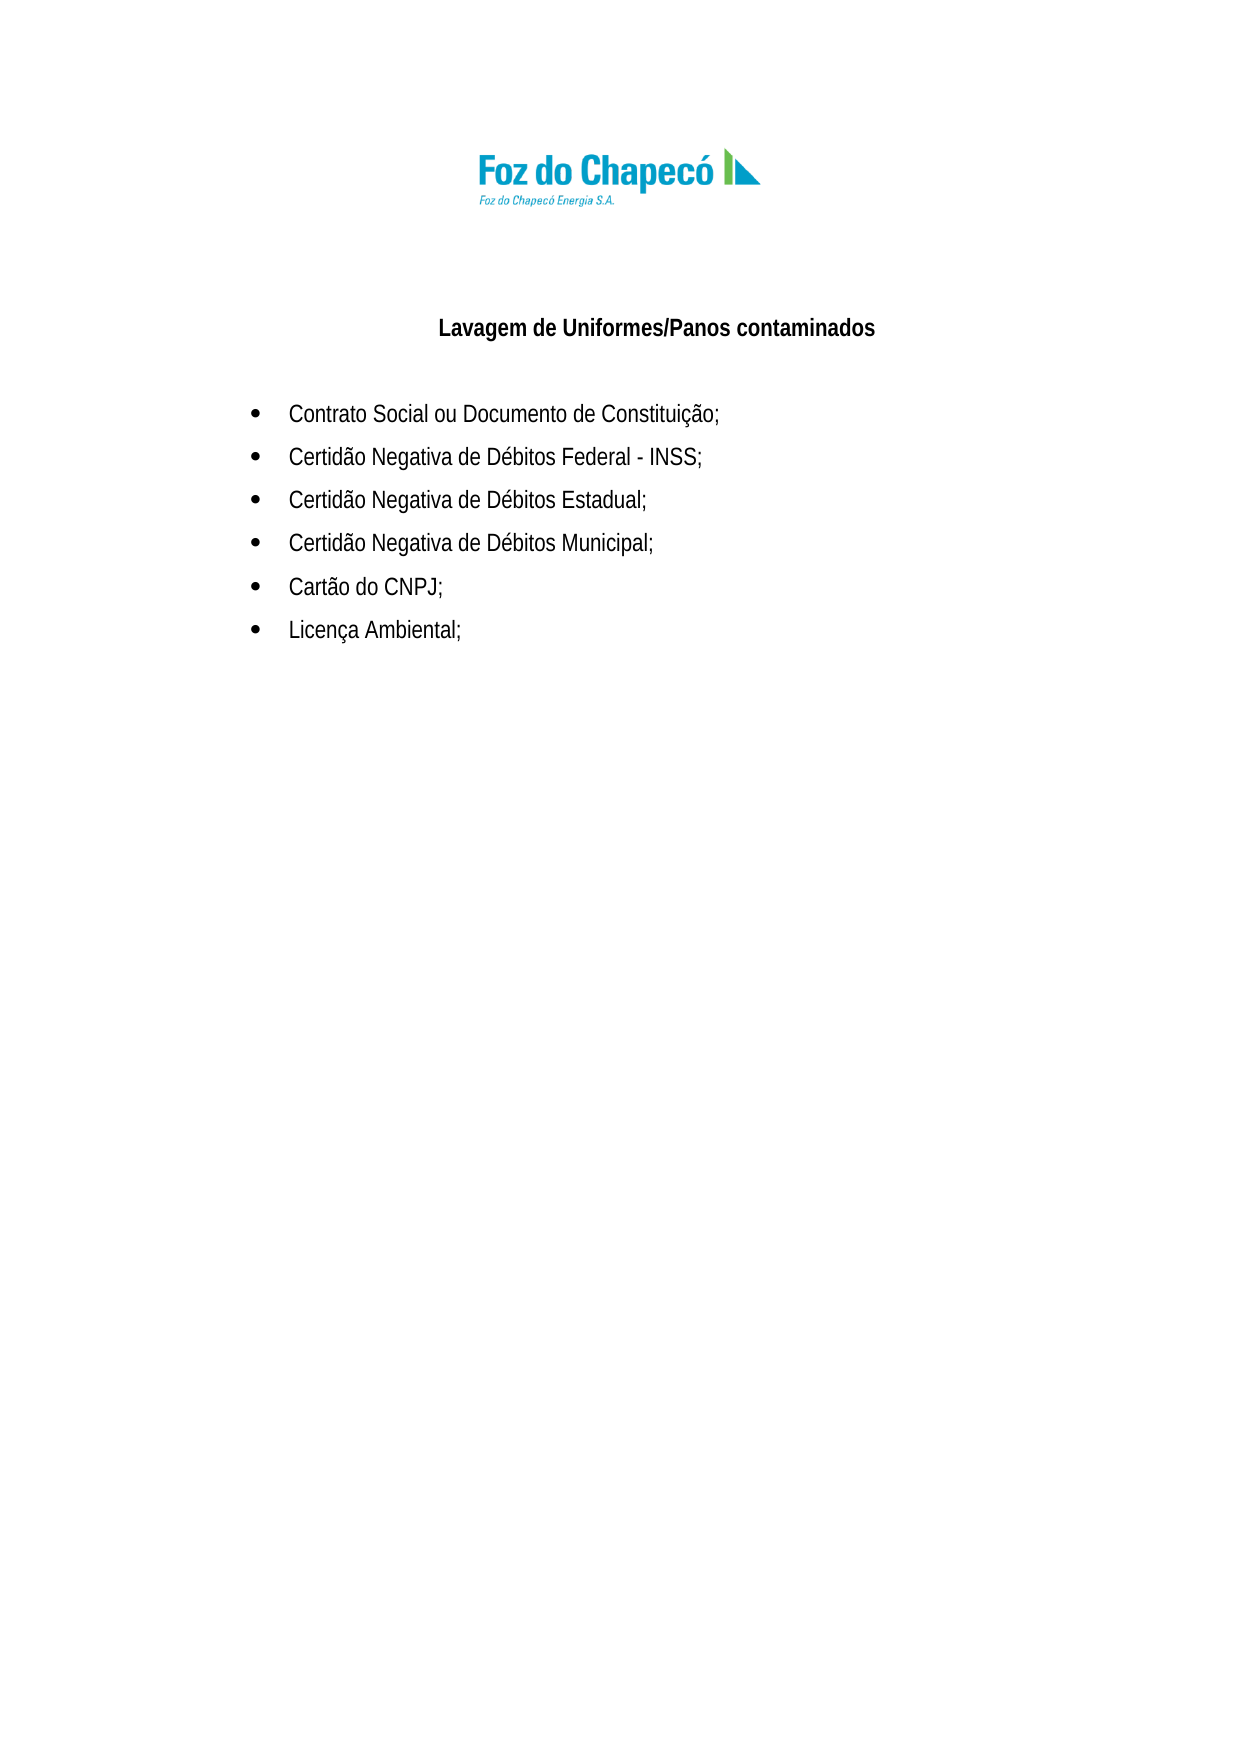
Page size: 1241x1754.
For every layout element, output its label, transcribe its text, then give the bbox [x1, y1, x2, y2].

list Certidão Negativa de Débitos Estadual; [251, 485, 1063, 514]
list Certidão Negativa de Débitos Federal - INSS; [251, 442, 1063, 471]
list Contrato Social ou Documento de Constituição; [251, 398, 1063, 427]
list Certidão Negativa de Débitos Municipal; [251, 528, 1063, 557]
picture [479, 147, 761, 207]
text Lavagem de Uniformes/Panos contaminados [177, 313, 1063, 341]
picture [501, 168, 506, 181]
list Cartão do CNPJ; [251, 571, 1063, 600]
list Licença Ambiental; [251, 615, 1063, 643]
